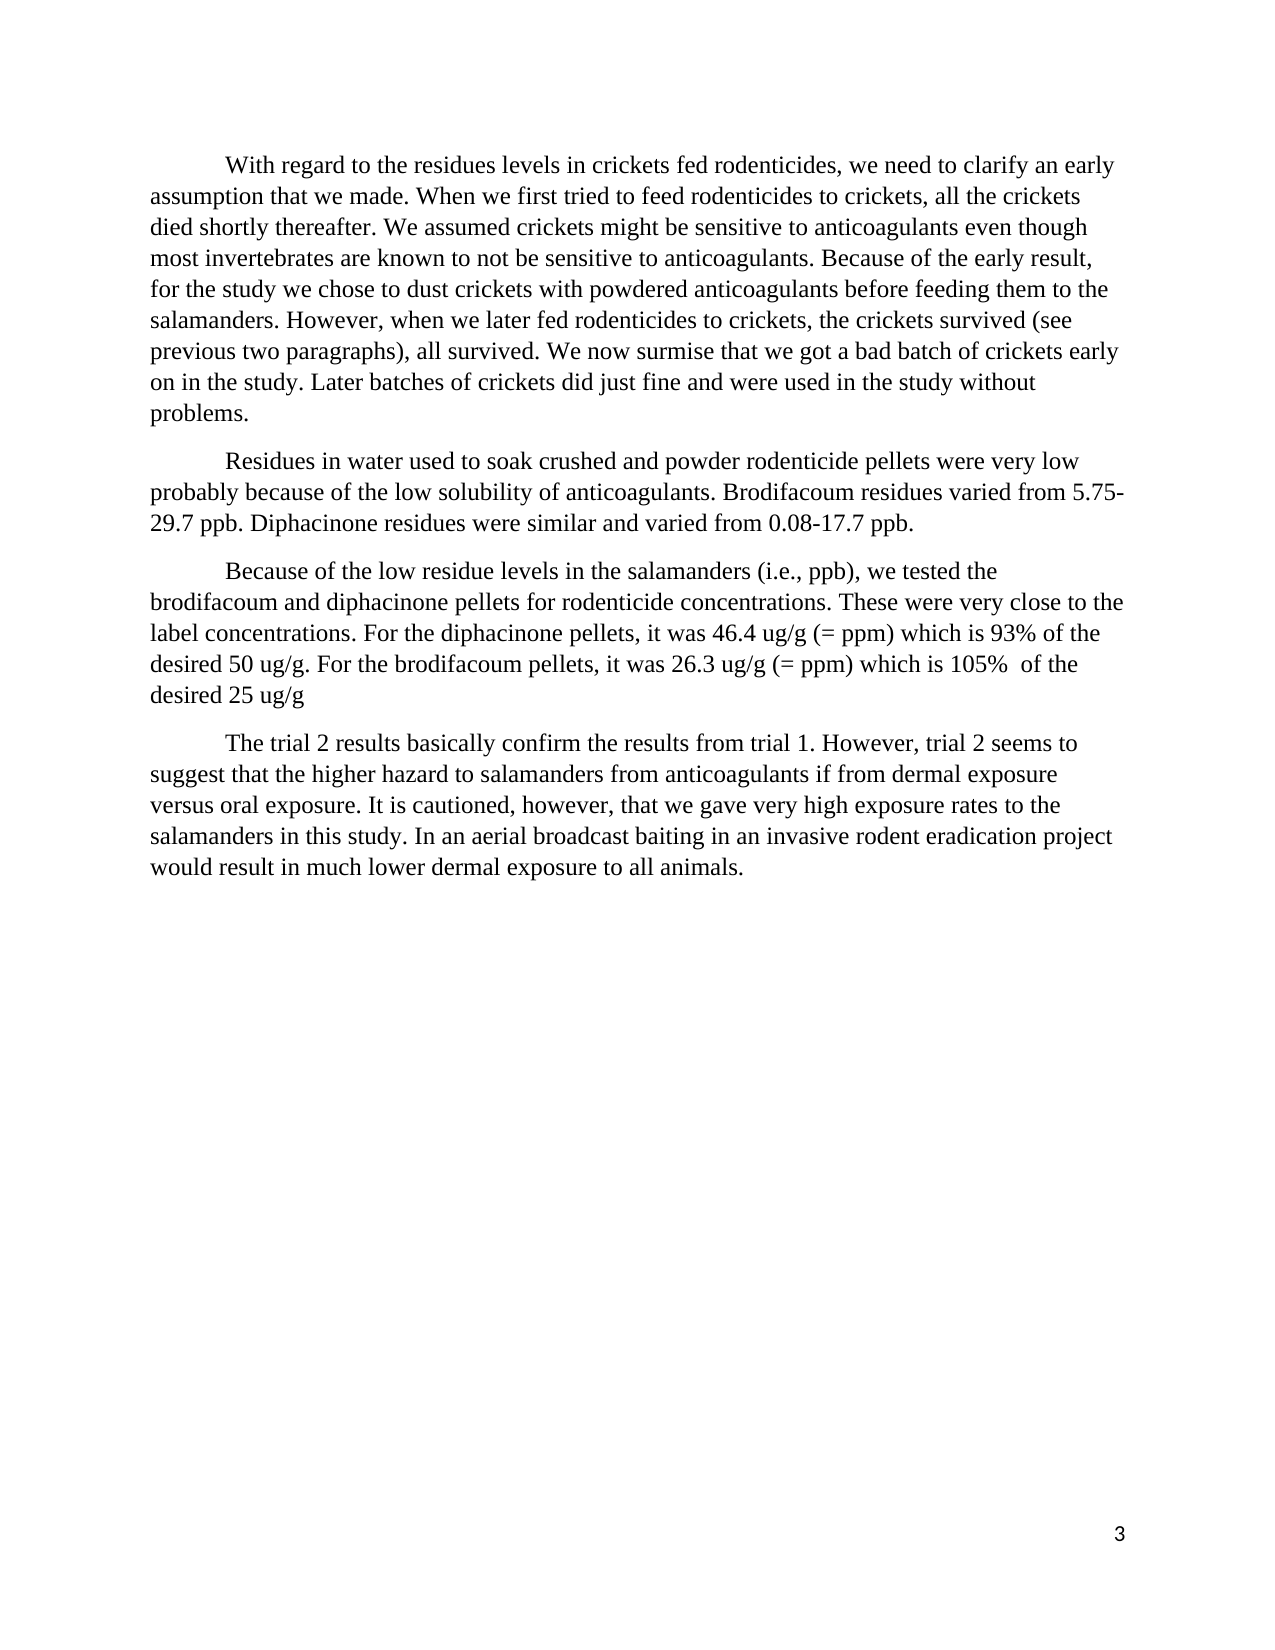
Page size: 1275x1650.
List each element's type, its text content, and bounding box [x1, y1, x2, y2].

text With regard to the residues levels in crickets fed rodenticides, we need to clarify an early assumption that we made. When we first tried to feed rodenticides to crickets, all the crickets died shortly thereafter. We assumed crickets might be sensitive to anticoagulants even though most invertebrates are known to not be sensitive to anticoagulants. Because of the early result, for the study we chose to dust crickets with powdered anticoagulants before feeding them to the salamanders. However, when we later fed rodenticides to crickets, the crickets survived (see previous two paragraphs), all survived. We now surmise that we got a bad batch of crickets early on in the study. Later batches of crickets did just fine and were used in the study without problems. [150, 150, 1125, 427]
text Because of the low residue levels in the salamanders (i.e., ppb), we tested the brodifacoum and diphacinone pellets for rodenticide concentrations. These were very close to the label concentrations. For the diphacinone pellets, it was 46.4 ug/g (= ppm) which is 93% of the desired 50 ug/g. For the brodifacoum pellets, it was 26.3 ug/g (= ppm) which is 105% of the desired 25 ug/g [150, 556, 1125, 709]
text The trial 2 results basically confirm the results from trial 1. However, trial 2 seems to suggest that the higher hazard to salamanders from anticoagulants if from dermal exposure versus oral exposure. It is cautioned, however, that we gave very high exposure rates to the salamanders in this study. In an aerial broadcast baiting in an invasive rodent eradication project would result in much lower dermal exposure to all animals. [150, 728, 1125, 881]
text Residues in water used to soak crushed and powder rodenticide pellets were very low probably because of the low solubility of anticoagulants. Brodifacoum residues varied from 5.75-29.7 ppb. Diphacinone residues were similar and varied from 0.08-17.7 ppb. [150, 446, 1125, 537]
